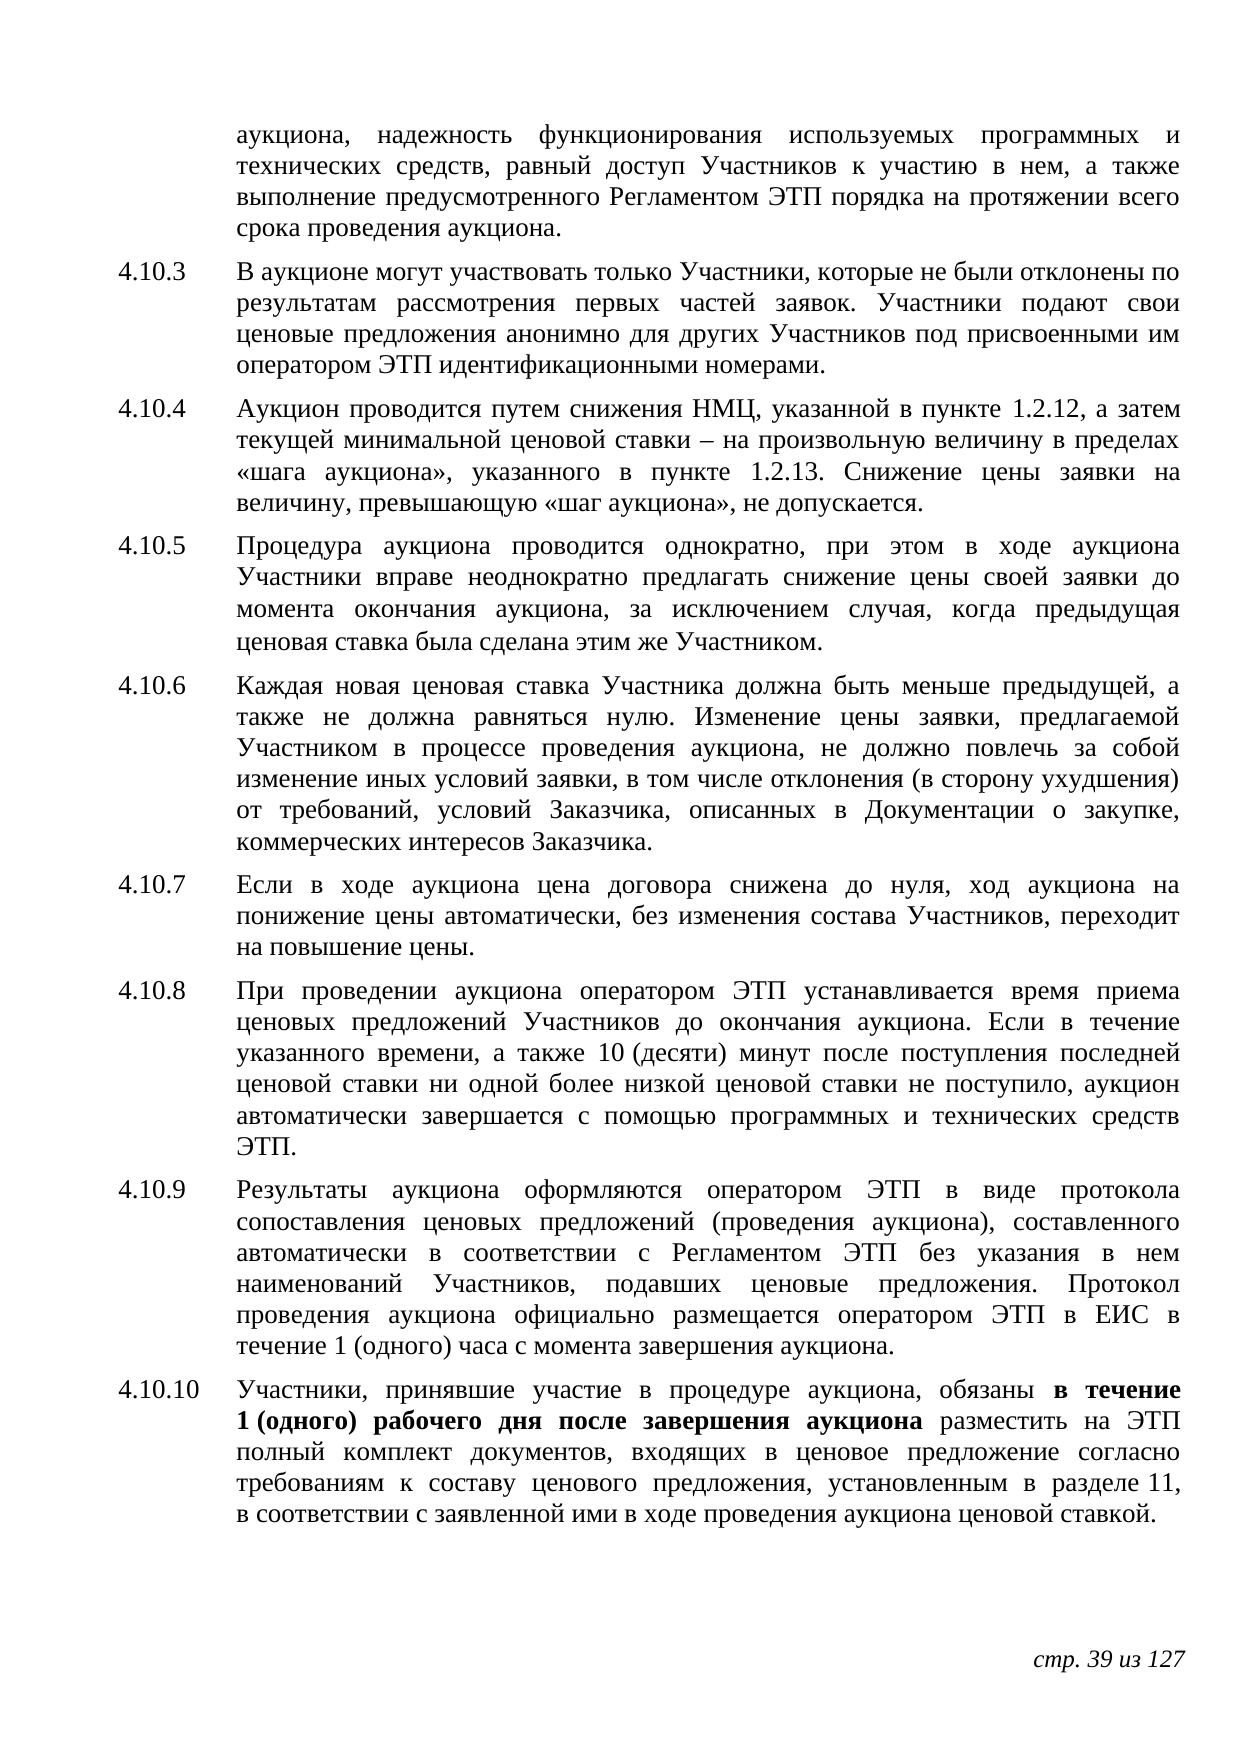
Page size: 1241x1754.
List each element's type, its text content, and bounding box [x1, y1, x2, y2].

text В аукционе могут участвовать только Участники, которые не были отклонены по результатам рассмотрения первых частей заявок. Участники подают свои ценовые предложения анонимно для других Участников под присвоенными им оператором ЭТП идентификационными номерами. [118, 255, 1181, 380]
text Аукцион проводится путем снижения НМЦ, указанной в пункте 1.2.12, а затем текущей минимальной ценовой ставки – на произвольную величину в пределах «шага аукциона», указанного в пункте 1.2.13. Снижение цены заявки на величину, превышающую «шаг аукциона», не допускается. [118, 392, 1181, 517]
text Процедура аукциона проводится однократно, при этом в ходе аукциона Участники вправе неоднократно предлагать снижение цены своей заявки до момента окончания аукциона, за исключением случая, когда предыдущая ценовая ставка была сделана этим же Участником. [118, 529, 1181, 656]
text Участники, принявшие участие в процедуре аукциона, обязаны в течение 1 (одного) рабочего дня после завершения аукциона разместить на ЭТП полный комплект документов, входящих в ценовое предложение согласно требованиям к составу ценового предложения, установленным в разделе 11, в соответствии с заявленной ими в ходе проведения аукциона ценовой ставкой. [118, 1373, 1181, 1529]
text Если в ходе аукциона цена договора снижена до нуля, ход аукциона на понижение цены автоматически, без изменения состава Участников, переходит на повышение цены. [118, 868, 1181, 962]
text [118, 118, 1181, 243]
text Каждая новая ценовая ставка Участника должна быть меньше предыдущей, а также не должна равняться нулю. Изменение цены заявки, предлагаемой Участником в процессе проведения аукциона, не должно повлечь за собой изменение иных условий заявки, в том числе отклонения (в сторону ухудшения) от требований, условий Заказчика, описанных в Документации о закупке, коммерческих интересов Заказчика. [118, 669, 1181, 856]
text Результаты аукциона оформляются оператором ЭТП в виде протокола сопоставления ценовых предложений (проведения аукциона), составленного автоматически в соответствии с Регламентом ЭТП без указания в нем наименований Участников, подавших ценовые предложения. Протокол проведения аукциона официально размещается оператором ЭТП в ЕИС в течение 1 (одного) часа с момента завершения аукциона. [118, 1173, 1181, 1360]
text При проведении аукциона оператором ЭТП устанавливается время приема ценовых предложений Участников до окончания аукциона. Если в течение указанного времени, а также 10 (десяти) минут после поступления последней ценовой ставки ни одной более низкой ценовой ставки не поступило, аукцион автоматически завершается с помощью программных и технических средств ЭТП. [118, 974, 1181, 1161]
